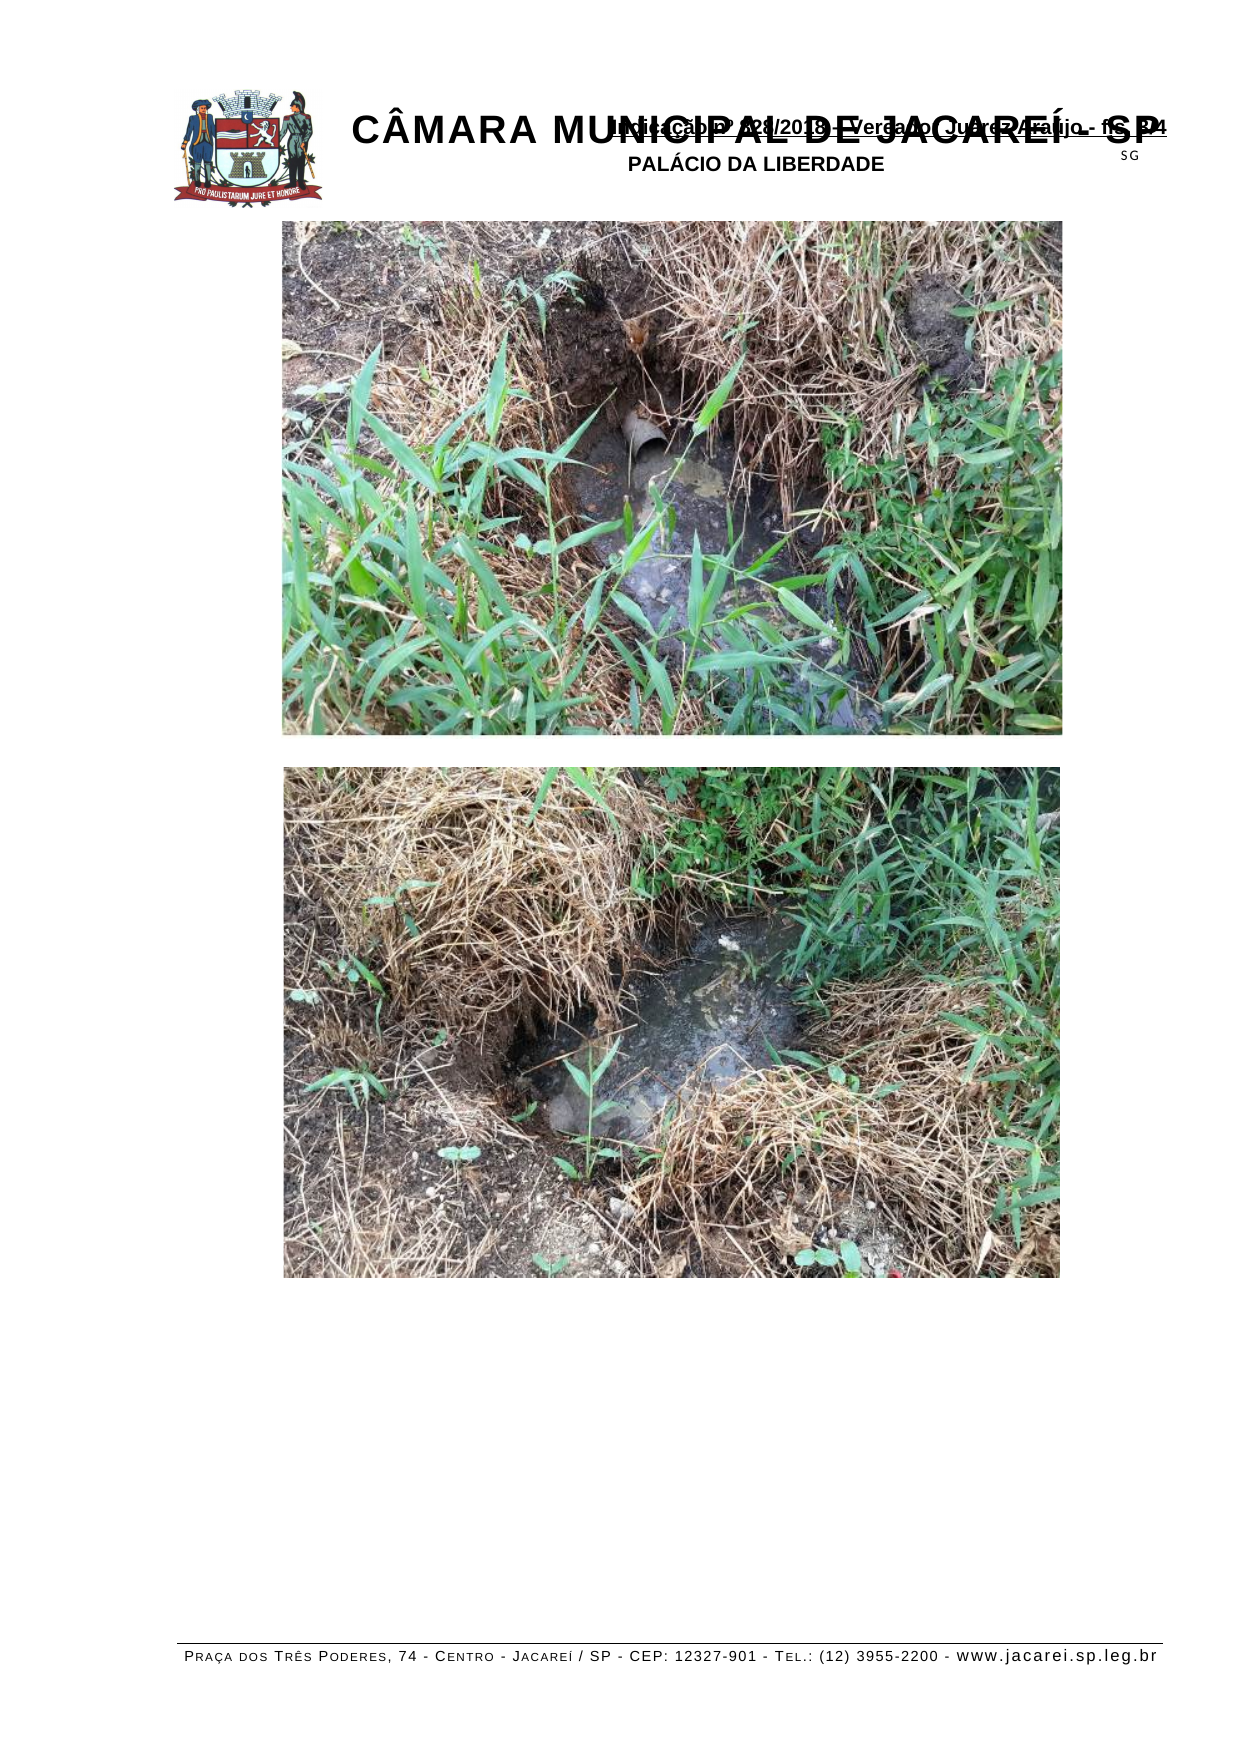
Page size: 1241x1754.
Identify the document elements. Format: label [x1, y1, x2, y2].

picture [283, 767, 1060, 1278]
picture [281, 221, 1063, 739]
picture [173, 89, 323, 208]
